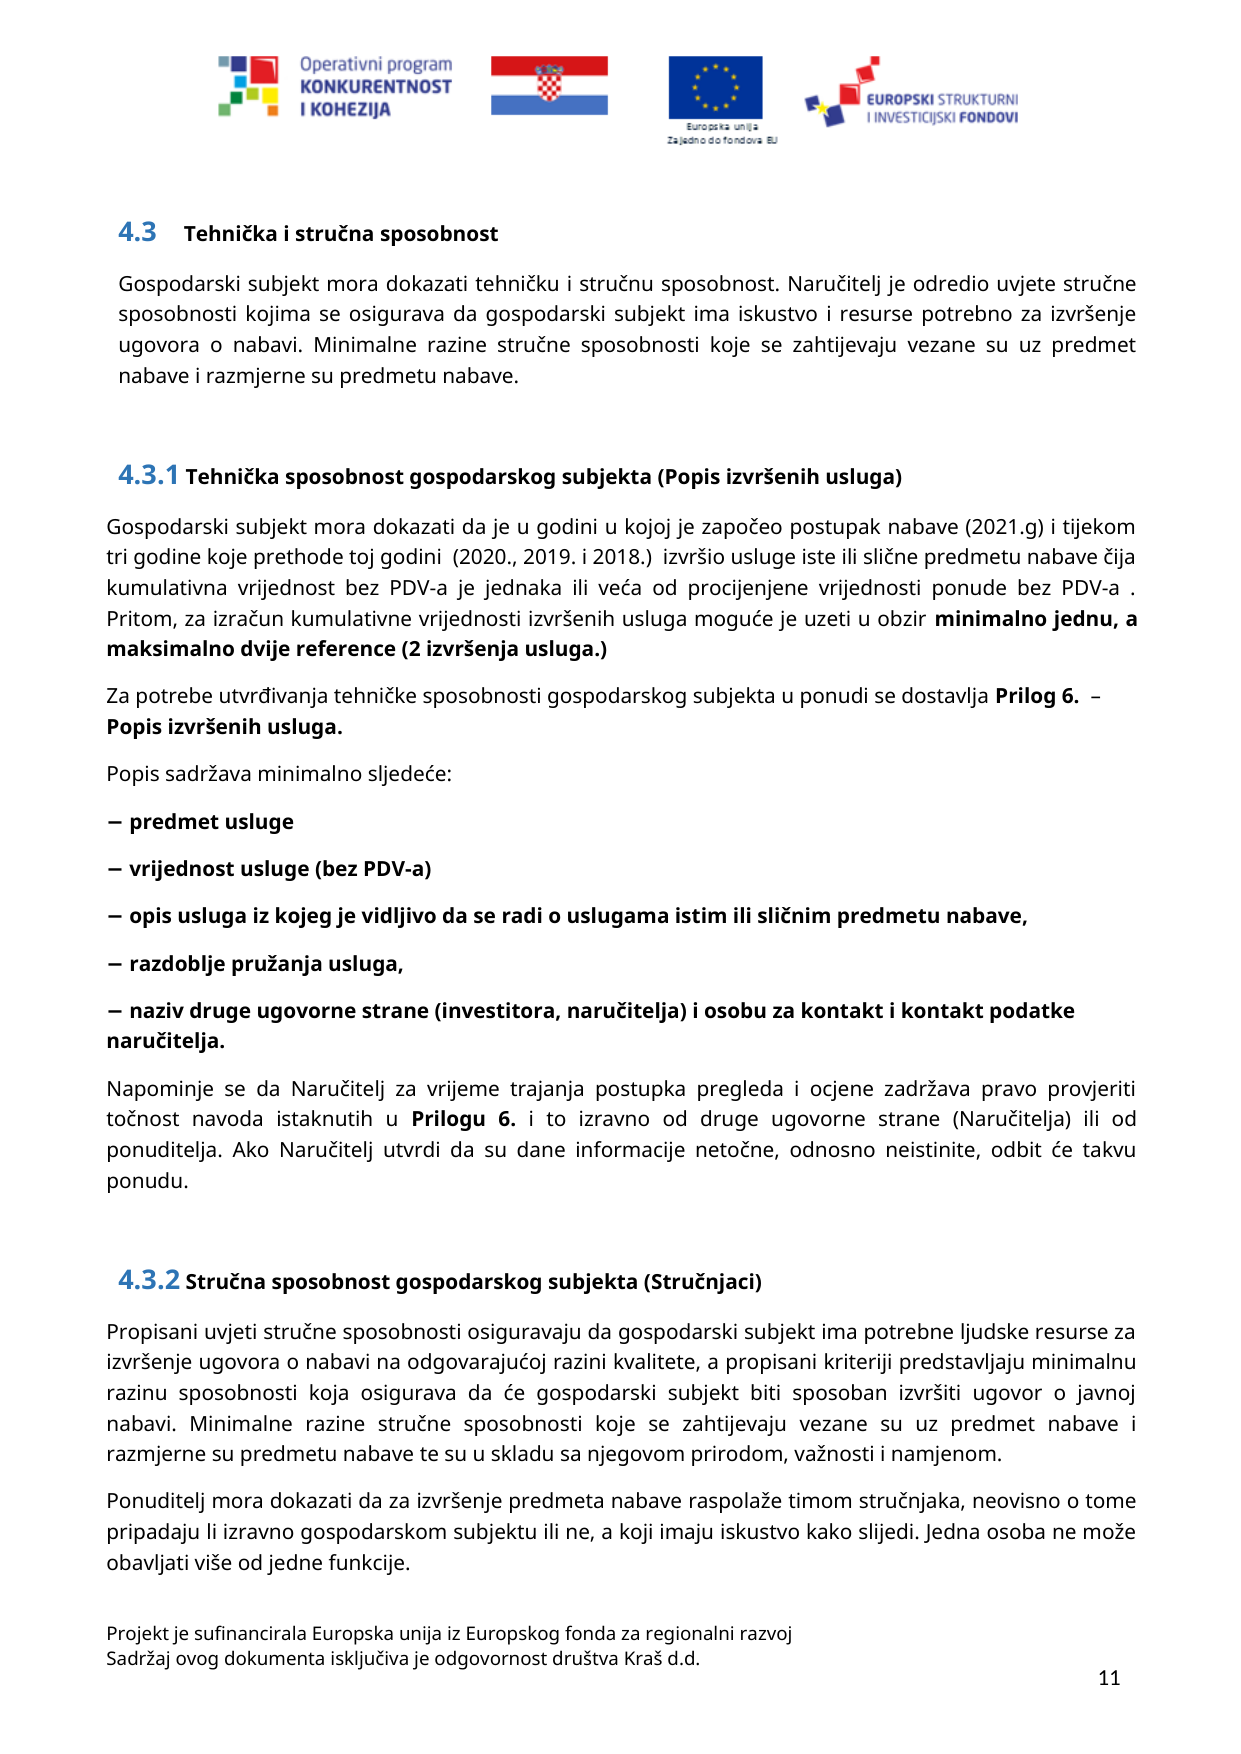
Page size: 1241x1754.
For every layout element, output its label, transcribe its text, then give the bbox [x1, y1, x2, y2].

text Napominje se da Naručitelj za vrijeme trajanja postupka pregleda i ocjene zadržava pravo provjeriti točnost navoda istaknutih u Prilogu 6. i to izravno od druge ugovorne strane (Naručitelja) ili od ponuditelja. Ako Naručitelj utvrdi da su dane informacije netočne, odnosno neistinite, odbit će takvu ponudu. [106, 1074, 1138, 1194]
text Gospodarski subjekt mora dokazati da je u godini u kojoj je započeo postupak nabave (2021.g) i tijekom tri godine koje prethode toj godini (2020., 2019. i 2018.) izvršio usluge iste ili slične predmetu nabave čija kumulativna vrijednost bez PDV-a je jednaka ili veća od procijenjene vrijednosti ponude bez PDV-a . Pritom, za izračun kumulativne vrijednosti izvršenih usluga moguće je uzeti u obzir minimalno jednu, a maksimalno dvije reference (2 izvršenja usluga.) [106, 512, 1138, 663]
text − predmet usluge [106, 807, 1138, 835]
list Tehnička i stručna sposobnost [118, 212, 1138, 249]
text Propisani uvjeti stručne sposobnosti osiguravaju da gospodarski subjekt ima potrebne ljudske resurse za izvršenje ugovora o nabavi na odgovarajućoj razini kvalitete, a propisani kriteriji predstavljaju minimalnu razinu sposobnosti koja osigurava da će gospodarski subjekt biti sposoban izvršiti ugovor o javnoj nabavi. Minimalne razine stručne sposobnosti koje se zahtijevaju vezane su uz predmet nabave i razmjerne su predmetu nabave te su u skladu sa njegovom prirodom, važnosti i namjenom. [106, 1317, 1138, 1468]
text Za potrebe utvrđivanja tehničke sposobnosti gospodarskog subjekta u ponudi se dostavlja Prilog 6. – Popis izvršenih usluga. [106, 682, 1138, 741]
list Stručna sposobnost gospodarskog subjekta (Stručnjaci) [118, 1260, 1138, 1297]
text − razdoblje pružanja usluga, [106, 949, 1138, 977]
text Gospodarski subjekt mora dokazati tehničku i stručnu sposobnost. Naručitelj je odredio uvjete stručne sposobnosti kojima se osigurava da gospodarski subjekt ima iskustvo i resurse potrebno za izvršenje ugovora o nabavi. Minimalne razine stručne sposobnosti koje se zahtijevaju vezane su uz predmet nabave i razmjerne su predmetu nabave. [118, 269, 1138, 389]
text − vrijednost usluge (bez PDV‐a) [106, 854, 1138, 882]
text Popis sadržava minimalno sljedeće: [106, 759, 1138, 788]
text − naziv druge ugovorne strane (investitora, naručitelja) i osobu za kontakt i kontakt podatke naručitelja. [106, 996, 1138, 1055]
text − opis usluga iz kojeg je vidljivo da se radi o uslugama istim ili sličnim predmetu nabave, [106, 901, 1138, 930]
text Ponuditelj mora dokazati da za izvršenje predmeta nabave raspolaže timom stručnjaka, neovisno o tome pripadaju li izravno gospodarskom subjektu ili ne, a koji imaju iskustvo kako slijedi. Jedna osoba ne može obavljati više od jedne funkcije. [106, 1487, 1138, 1576]
list Tehnička sposobnost gospodarskog subjekta (Popis izvršenih usluga) [118, 455, 1138, 492]
